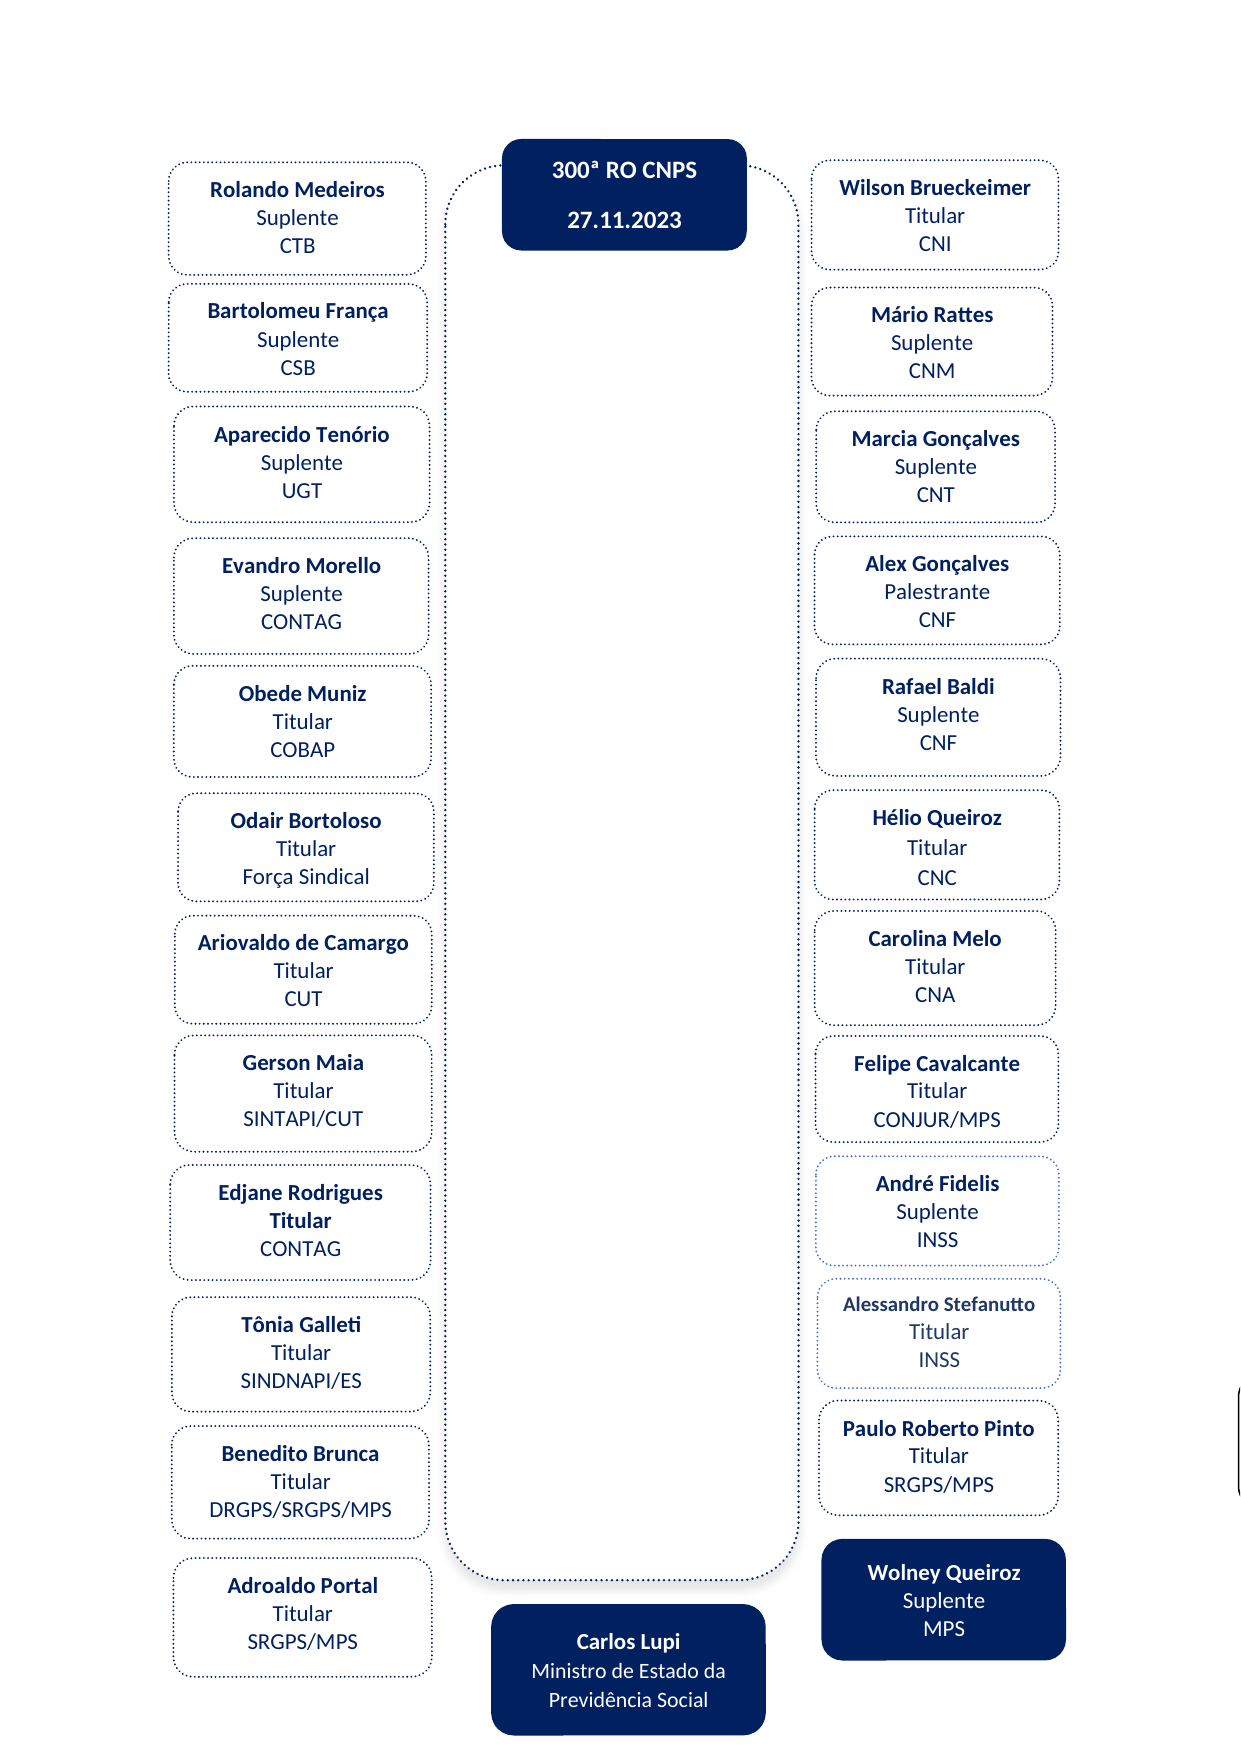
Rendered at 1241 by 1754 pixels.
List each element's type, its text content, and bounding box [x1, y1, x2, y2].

text Suplente - CONTAG [761, 167, 814, 192]
text Suplente - CONTAG [421, 167, 484, 192]
text Suplente - CONTAG [1055, 167, 1196, 192]
text Suplente - CONTAG [15, 167, 173, 192]
